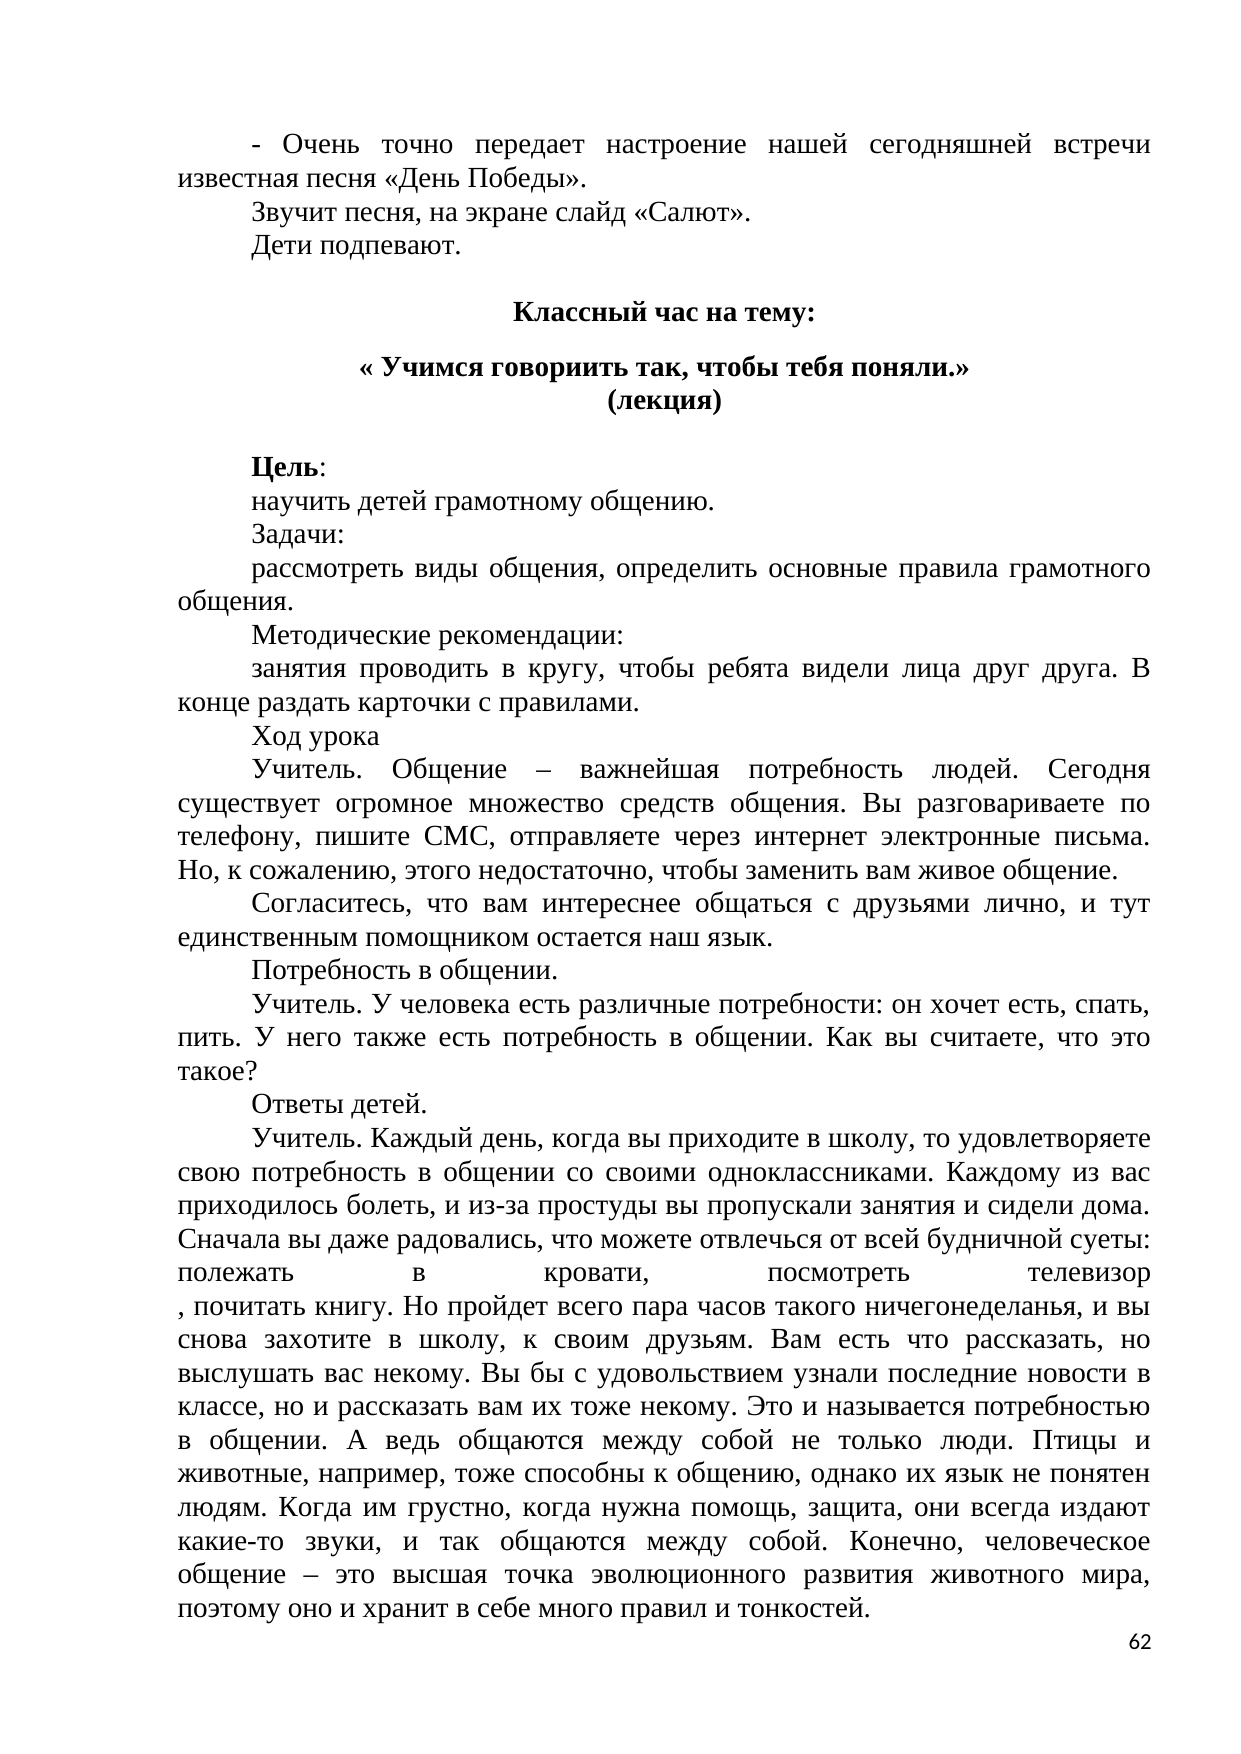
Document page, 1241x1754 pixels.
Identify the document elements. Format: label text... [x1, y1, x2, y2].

text Задачи: [177, 516, 1152, 550]
text занятия проводить в кругу, чтобы ребята видели лица друг друга. В конце раздать карточки с правилами. [177, 651, 1152, 718]
text Цель: [177, 449, 1152, 483]
text Методические рекомендации: [177, 617, 1152, 651]
text Учитель. Каждый день, когда вы приходите в школу, то удовлетворяете свою потребность в общении со своими одноклассниками. Каждому из вас приходилось болеть, и из-за простуды вы пропускали занятия и сидели дома. Сначала вы даже радовались, что можете отвлечься от всей будничной суеты: полежать в кровати, посмотреть телевизор , почитать книгу. Но пройдет всего пара часов такого ничегонеделанья, и вы снова захотите в школу, к своим друзьям. Вам есть что рассказать, но выслушать вас некому. Вы бы с удовольствием узнали последние новости в классе, но и рассказать вам их тоже некому. Это и называется потребностью в общении. А ведь общаются между собой не только люди. Птицы и животные, например, тоже способны к общению, однако их язык не понятен людям. Когда им грустно, когда нужна помощь, защита, они всегда издают какие-то звуки, и так общаются между собой. Конечно, человеческое общение – это высшая точка эволюционного развития животного мира, поэтому оно и хранит в себе много правил и тонкостей. [177, 1120, 1152, 1623]
text рассмотреть виды общения, определить основные правила грамотного общения. [177, 550, 1152, 617]
text Дети подпевают. [177, 227, 1152, 261]
text Звучит песня, на экране слайд «Салют». [177, 194, 1152, 227]
text Согласитесь, что вам интереснее общаться с друзьями лично, и тут единственным помощником остается наш язык. [177, 885, 1152, 952]
text Учитель. Общение – важнейшая потребность людей. Сегодня существует огромное множество средств общения. Вы разговариваете по телефону, пишите СМС, отправляете через интернет электронные письма. Но, к сожалению, этого недостаточно, чтобы заменить вам живое общение. [177, 751, 1152, 885]
text Потребность в общении. [177, 952, 1152, 986]
text Учитель. У человека есть различные потребности: он хочет есть, спать, пить. У него также есть потребность в общении. Как вы считаете, что это такое? [177, 986, 1152, 1087]
text научить детей грамотному общению. [177, 483, 1152, 516]
text « Учимся говориить так, чтобы тебя поняли.» [177, 349, 1152, 382]
text Ход урока [177, 718, 1152, 751]
text (лекция) [177, 382, 1152, 416]
text - Очень точно передает настроение нашей сегодняшней встречи известная песня «День Победы». [177, 127, 1152, 194]
text Ответы детей. [177, 1087, 1152, 1120]
text Классный час на тему: [177, 294, 1152, 328]
